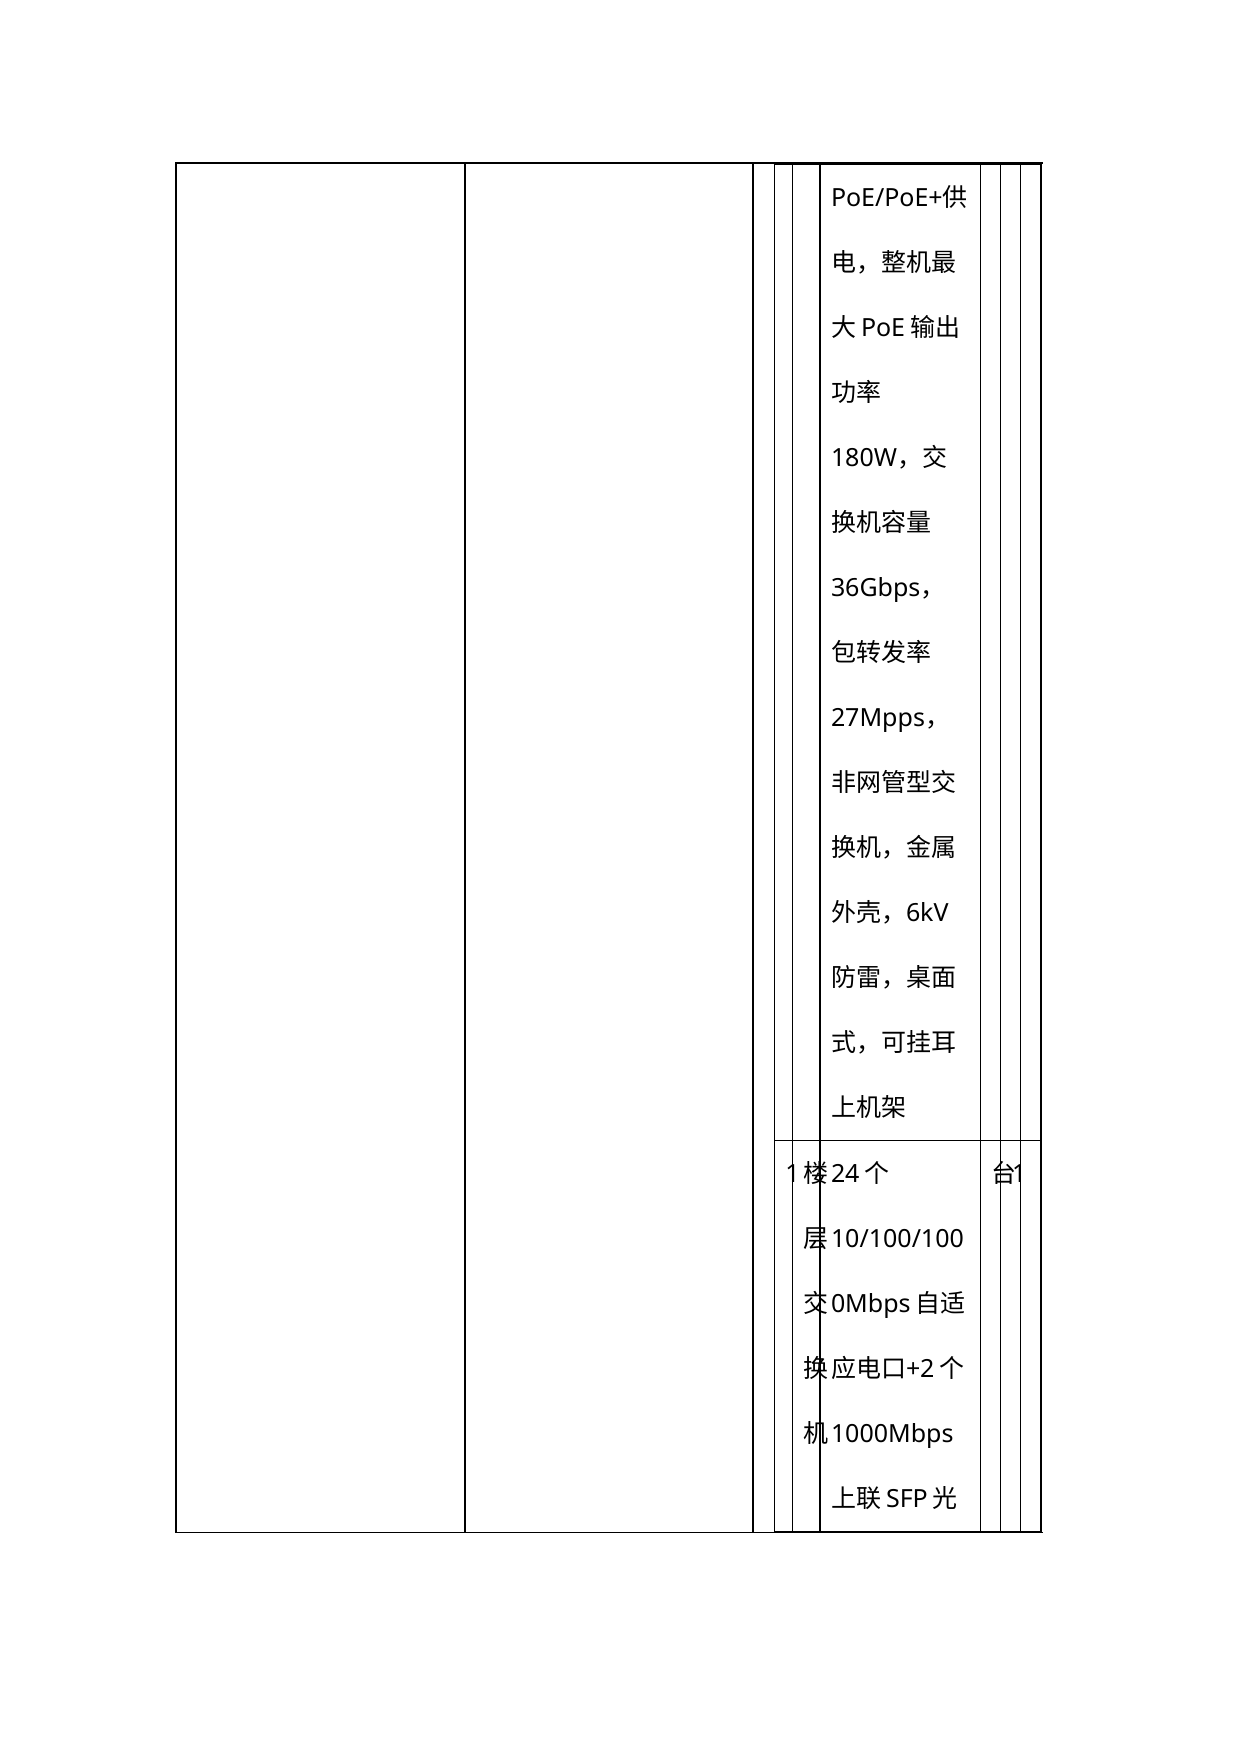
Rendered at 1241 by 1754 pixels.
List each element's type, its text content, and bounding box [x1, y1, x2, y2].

table_cell [981, 165, 1000, 1140]
table_cell [1021, 1141, 1040, 1531]
table_cell [981, 1141, 1000, 1531]
table_cell [1021, 165, 1040, 1140]
table_cell ★ [466, 164, 752, 1532]
table_cell [793, 165, 819, 1140]
table_cell [1001, 165, 1020, 1140]
table_cell [821, 1141, 980, 1531]
table_cell 1 [177, 164, 464, 1532]
table_cell [754, 164, 774, 1532]
table_cell [775, 1141, 792, 1531]
table_cell [821, 165, 980, 1140]
table_cell [775, 165, 792, 1140]
table_cell [793, 1141, 819, 1531]
table_cell [1001, 1141, 1020, 1531]
